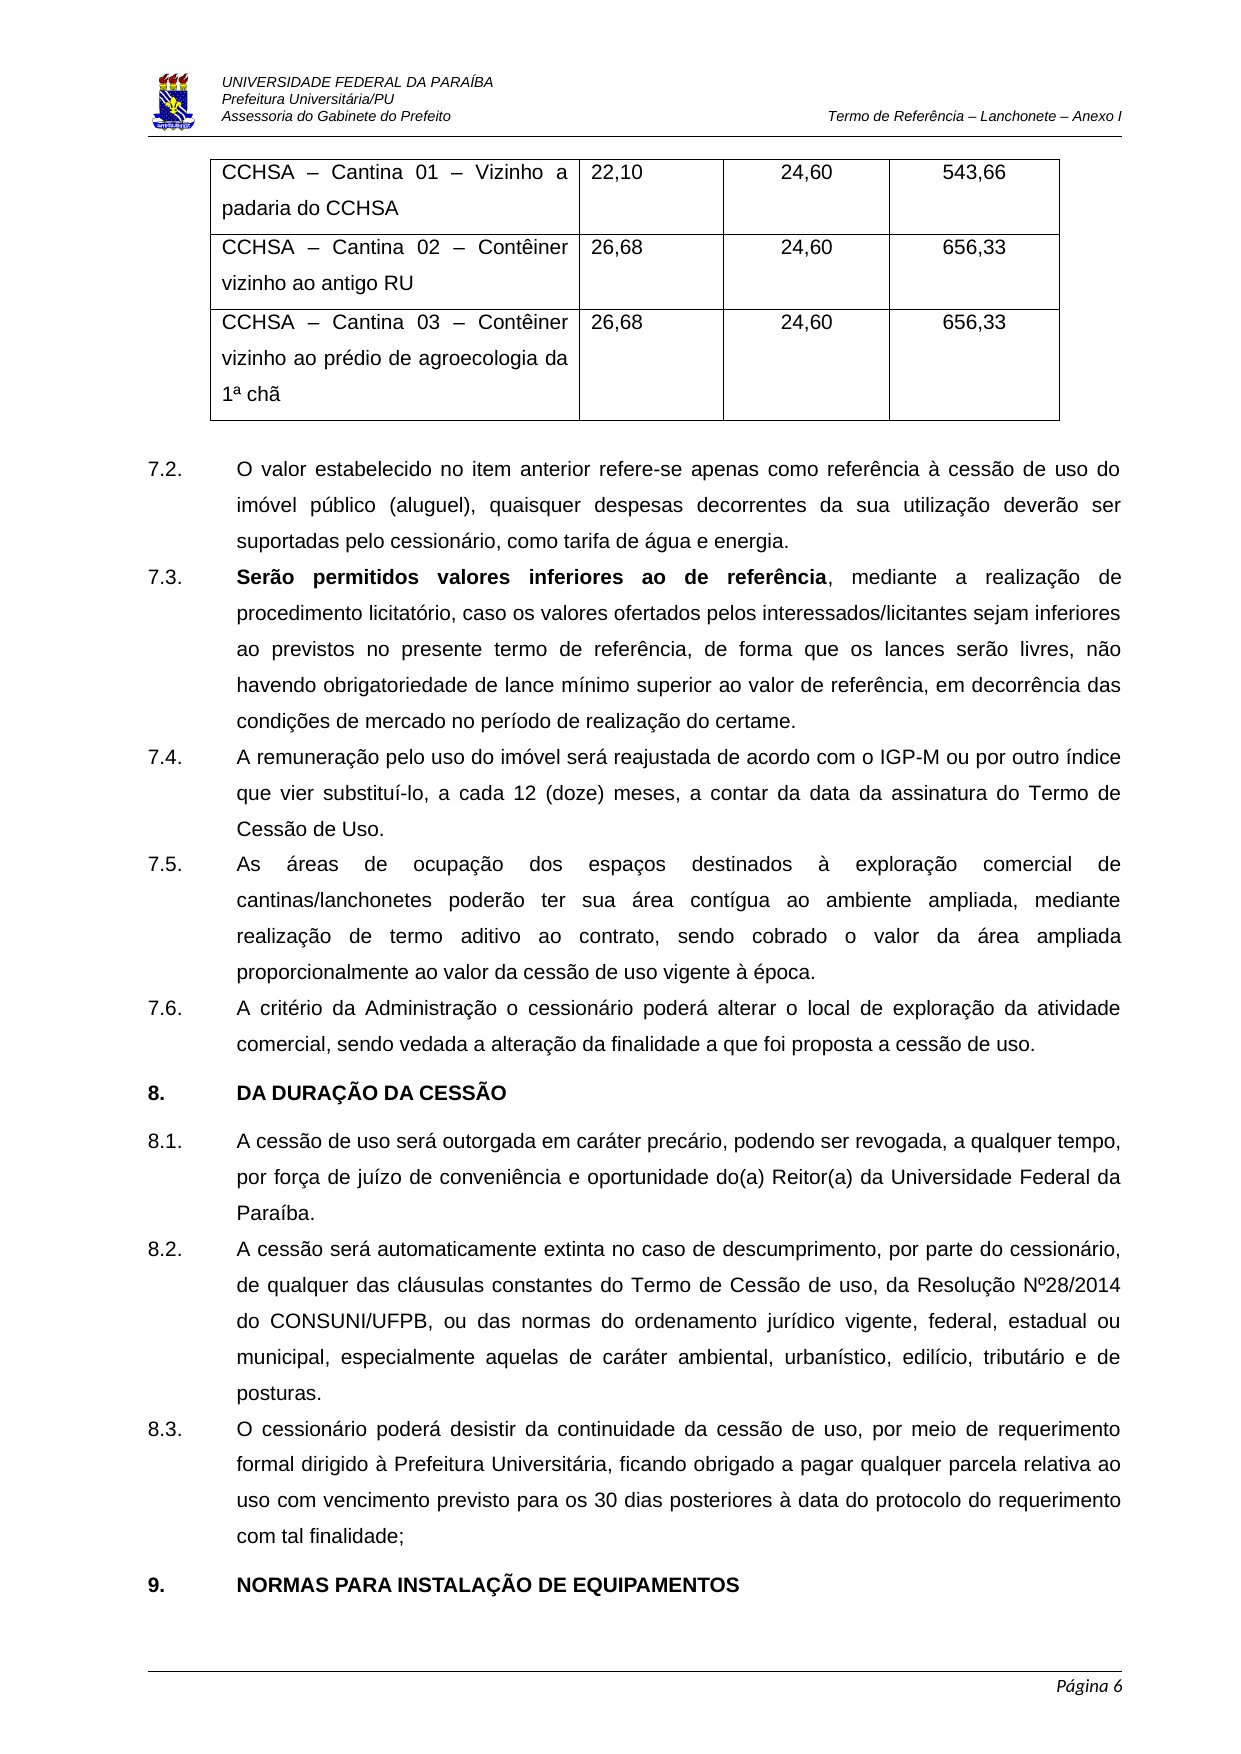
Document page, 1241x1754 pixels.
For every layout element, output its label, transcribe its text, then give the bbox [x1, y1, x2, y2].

list A cessão de uso será outorgada em caráter precário, podendo ser revogada, a qualquer tempo, por força de juízo de conveniência e oportunidade do(a) Reitor(a) da Universidade Federal da Paraíba. [148, 1129, 1122, 1225]
table_cell 24,60 [724, 235, 889, 309]
picture [147, 73, 198, 133]
list As áreas de ocupação dos espaços destinados à exploração comercial de cantinas/lanchonetes poderão ter sua área contígua ao ambiente ampliada, mediante realização de termo aditivo ao contrato, sendo cobrado o valor da área ampliada proporcionalmente ao valor da cessão de uso vigente à época. [148, 852, 1122, 984]
list A remuneração pelo uso do imóvel será reajustada de acordo com o IGP-M ou por outro índice que vier substituí-lo, a cada 12 (doze) meses, a contar da data da assinatura do Termo de Cessão de Uso. [148, 744, 1122, 840]
table_cell CCHSA – Cantina 01 – Vizinho a padaria do CCHSA [211, 160, 579, 234]
table_cell 656,33 [890, 310, 1059, 420]
table_cell 26,68 [580, 310, 723, 420]
table_cell 22,10 [580, 160, 723, 234]
list A cessão será automaticamente extinta no caso de descumprimento, por parte do cessionário, de qualquer das cláusulas constantes do Termo de Cessão de uso, da Resolução Nº28/2014 do CONSUNI/UFPB, ou das normas do ordenamento jurídico vigente, federal, estadual ou municipal, especialmente aquelas de caráter ambiental, urbanístico, edilício, tributário e de posturas. [148, 1237, 1122, 1404]
table_cell 543,66 [890, 160, 1059, 234]
table_cell CCHSA – Cantina 03 – Contêiner vizinho ao prédio de agroecologia da 1ª chã [211, 310, 579, 420]
list O valor estabelecido no item anterior refere-se apenas como referência à cessão de uso do imóvel público (aluguel), quaisquer despesas decorrentes da sua utilização deverão ser suportadas pelo cessionário, como tarifa de água e energia. [148, 457, 1122, 553]
table_cell 26,68 [580, 235, 723, 309]
subtitle DA DURAÇÃO DA CESSÃO [148, 1080, 1122, 1104]
table_cell 656,33 [890, 235, 1059, 309]
list O cessionário poderá desistir da continuidade da cessão de uso, por meio de requerimento formal dirigido à Prefeitura Universitária, ficando obrigado a pagar qualquer parcela relativa ao uso com vencimento previsto para os 30 dias posteriores à data do protocolo do requerimento com tal finalidade; [148, 1416, 1122, 1548]
subtitle NORMAS PARA INSTALAÇÃO DE EQUIPAMENTOS [148, 1573, 1122, 1597]
table_cell CCHSA – Cantina 02 – Contêiner vizinho ao antigo RU [211, 235, 579, 309]
list Serão permitidos valores inferiores ao de referência, mediante a realização de procedimento licitatório, caso os valores ofertados pelos interessados/licitantes sejam inferiores ao previstos no presente termo de referência, de forma que os lances serão livres, não havendo obrigatoriedade de lance mínimo superior ao valor de referência, em decorrência das condições de mercado no período de realização do certame. [148, 565, 1122, 732]
list A critério da Administração o cessionário poderá alterar o local de exploração da atividade comercial, sendo vedada a alteração da finalidade a que foi proposta a cessão de uso. [148, 996, 1122, 1056]
table_cell 24,60 [724, 310, 889, 420]
table_cell 24,60 [724, 160, 889, 234]
